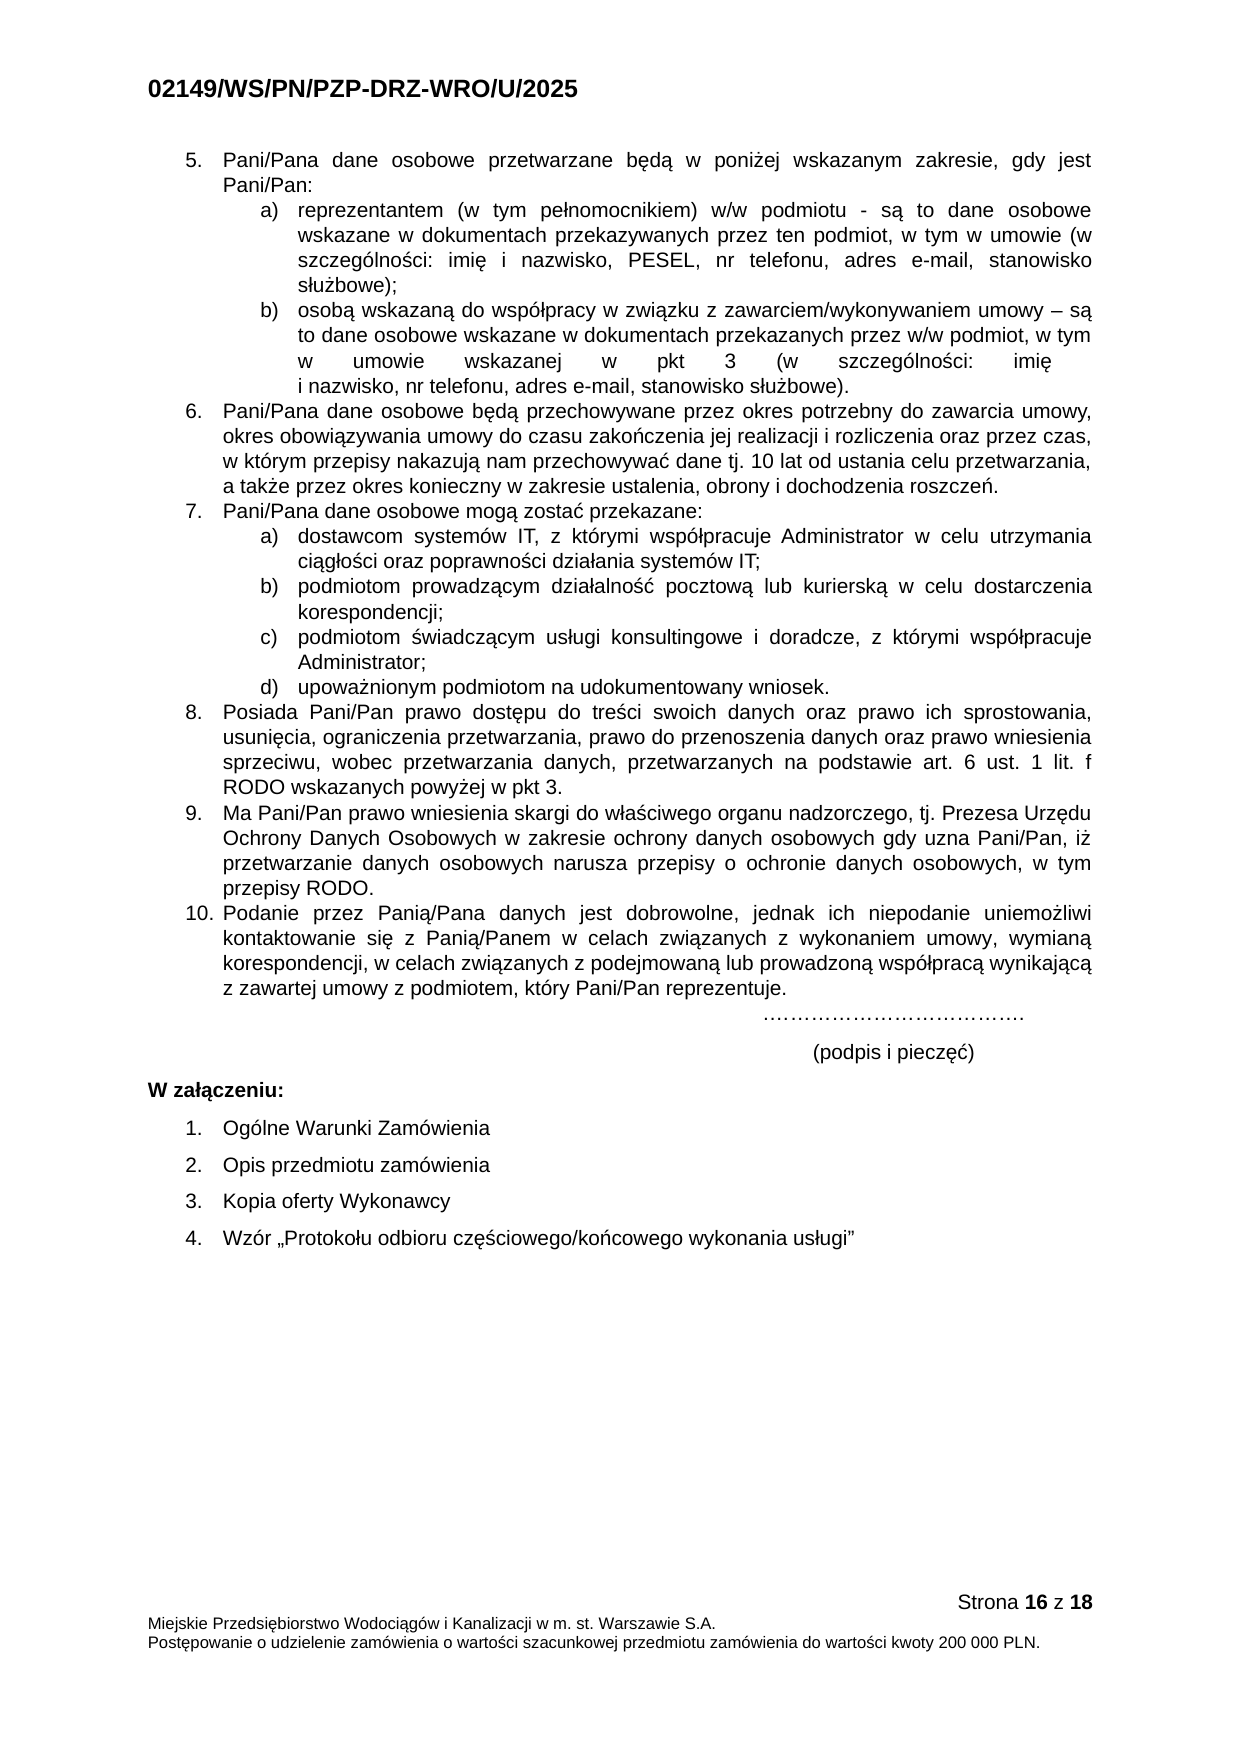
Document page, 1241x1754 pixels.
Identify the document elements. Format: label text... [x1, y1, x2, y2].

list Wzór „Protokołu odbioru częściowego/końcowego wykonania usługi” [185, 1226, 1093, 1249]
list dostawcom systemów IT, z którymi współpracuje Administrator w celu utrzymania ciągłości oraz poprawności działania systemów IT; [260, 524, 1093, 573]
list Ma Pani/Pan prawo wniesienia skargi do właściwego organu nadzorczego, tj. Prezesa Urzędu Ochrony Danych Osobowych w zakresie ochrony danych osobowych gdy uzna Pani/Pan, iż przetwarzanie danych osobowych narusza przepisy o ochronie danych osobowych, w tym przepisy RODO. [185, 800, 1093, 899]
list podmiotom świadczącym usługi konsultingowe i doradcze, z którymi współpracuje Administrator; [260, 624, 1093, 674]
list Kopia oferty Wykonawcy [185, 1189, 1093, 1213]
list Pani/Pana dane osobowe przetwarzane będą w poniżej wskazanym zakresie, gdy jest Pani/Pan: [185, 148, 1093, 197]
text (podpis i pieczęć) [694, 1039, 1093, 1063]
list Pani/Pana dane osobowe będą przechowywane przez okres potrzebny do zawarcia umowy, okres obowiązywania umowy do czasu zakończenia jej realizacji i rozliczenia oraz przez czas, w którym przepisy nakazują nam przechowywać dane tj. 10 lat od ustania celu przetwarzania, a także przez okres konieczny w zakresie ustalenia, obrony i dochodzenia roszczeń. [185, 399, 1093, 498]
list Podanie przez Panią/Pana danych jest dobrowolne, jednak ich niepodanie uniemożliwi kontaktowanie się z Panią/Panem w celach związanych z wykonaniem umowy, wymianą korespondencji, w celach związanych z podejmowaną lub prowadzoną współpracą wynikającą z zawartej umowy z podmiotem, który Pani/Pan reprezentuje. [185, 901, 1093, 1000]
list reprezentantem (w tym pełnomocnikiem) w/w podmiotu - są to dane osobowe wskazane w dokumentach przekazywanych przez ten podmiot, w tym w umowie (w szczególności: imię i nazwisko, PESEL, nr telefonu, adres e-mail, stanowisko służbowe); [260, 198, 1093, 297]
list Pani/Pana dane osobowe mogą zostać przekazane: [185, 499, 1093, 523]
list osobą wskazaną do współpracy w związku z zawarciem/wykonywaniem umowy – są to dane osobowe wskazane w dokumentach przekazanych przez w/w podmiot, w tym w umowie wskazanej w pkt 3 (w szczególności: imię i nazwisko, nr telefonu, adres e-mail, stanowisko służbowe). [260, 298, 1093, 397]
list Opis przedmiotu zamówienia [185, 1153, 1093, 1177]
list upoważnionym podmiotom na udokumentowany wniosek. [260, 675, 1093, 699]
text W załączeniu: [148, 1078, 1093, 1102]
list Posiada Pani/Pan prawo dostępu do treści swoich danych oraz prawo ich sprostowania, usunięcia, ograniczenia przetwarzania, prawo do przenoszenia danych oraz prawo wniesienia sprzeciwu, wobec przetwarzania danych, przetwarzanych na podstawie art. 6 ust. 1 lit. f RODO wskazanych powyżej w pkt 3. [185, 700, 1093, 799]
list podmiotom prowadzącym działalność pocztową lub kurierską w celu dostarczenia korespondencji; [260, 574, 1093, 623]
text .………………………………. [694, 1001, 1093, 1025]
list Ogólne Warunki Zamówienia [185, 1116, 1093, 1140]
